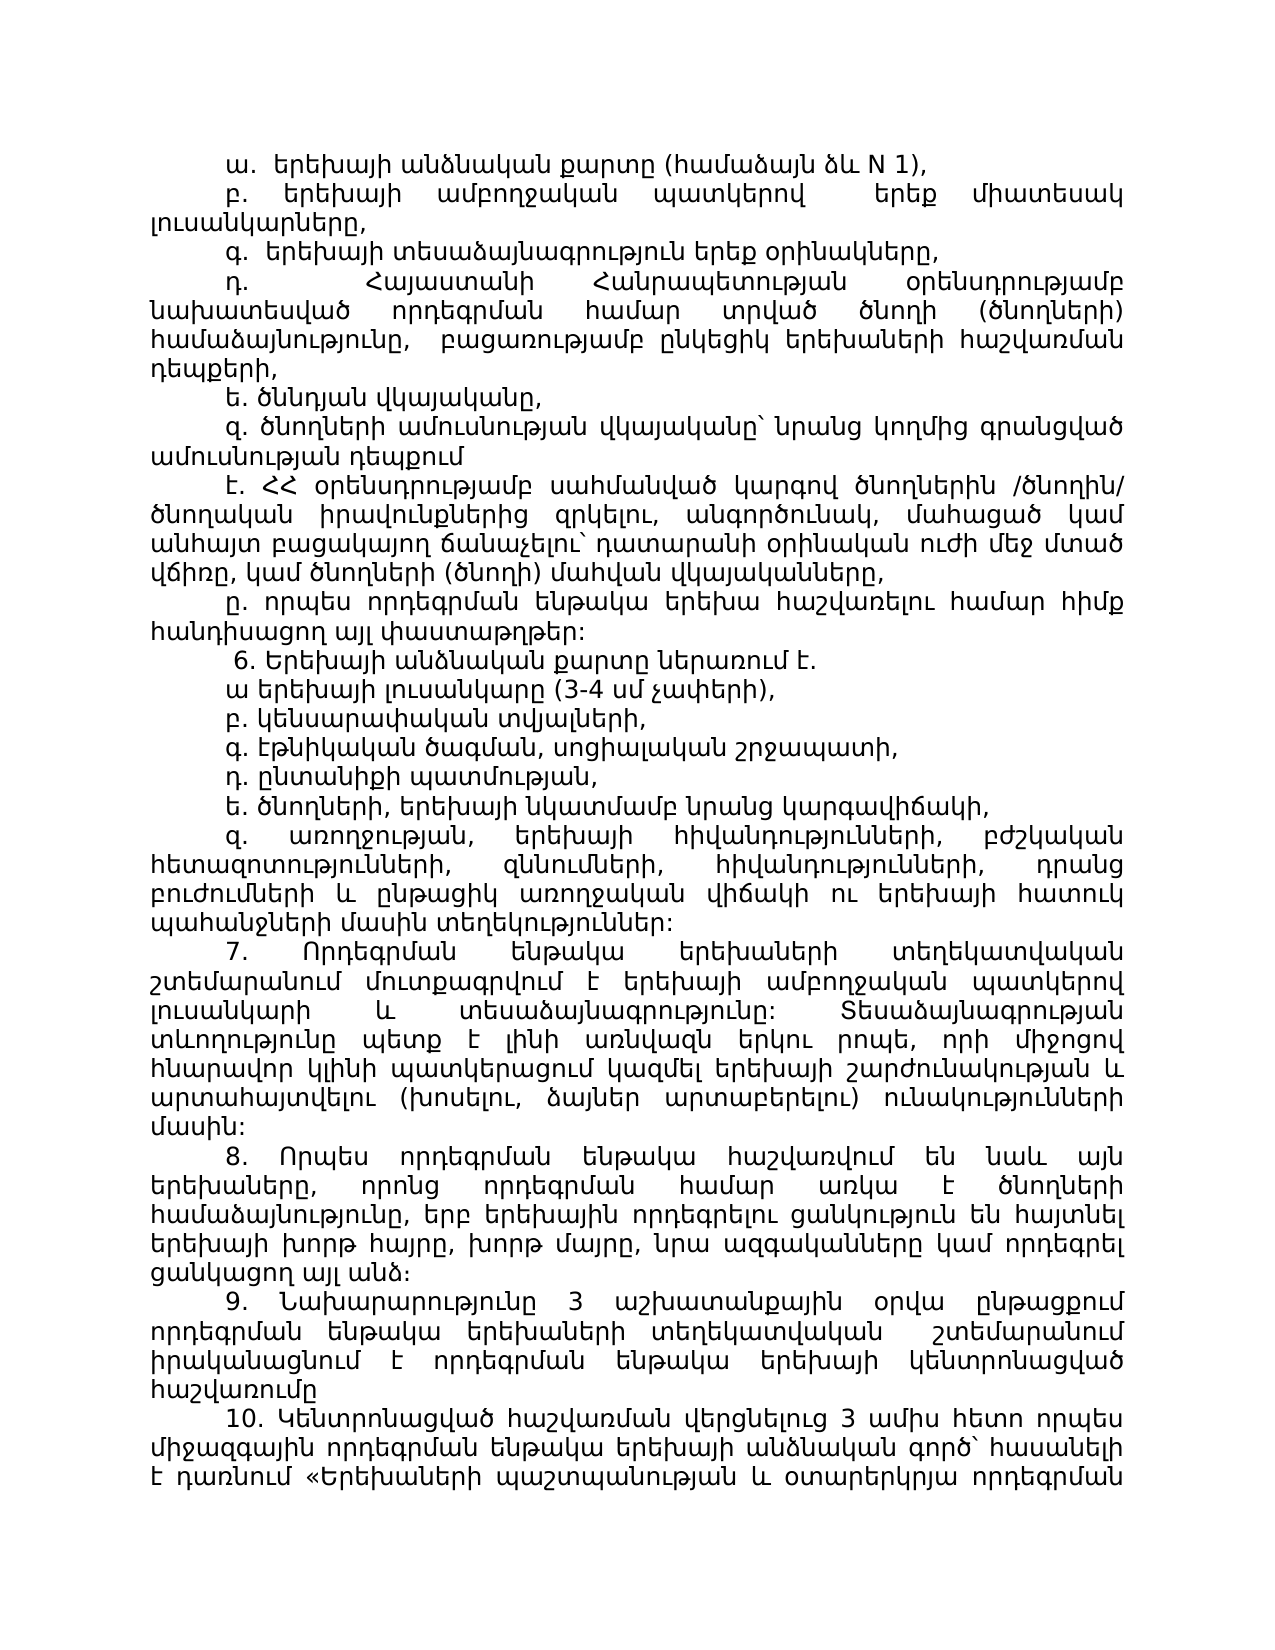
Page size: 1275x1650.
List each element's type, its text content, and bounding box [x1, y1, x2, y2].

text 8. Որպես որդեգրման ենթակա հաշվառվում են նաև այն երեխաները, որոնց որդեգրման համար առկա է ծնողների համաձայնությունը, երբ երեխային որդեգրելու ցանկություն են հայտնել երեխայի խորթ հայրը, խորթ մայրը, նրա ազգականները կամ որդեգրել ցանկացող այլ անձ։ [150, 1142, 1125, 1287]
text ը. որպես որդեգրման ենթակա երեխա հաշվառելու համար հիմք հանդիսացող այլ փաստաթղթեր: [150, 587, 1125, 646]
text ե. ծննդյան վկայականը, [150, 383, 1125, 412]
text գ. երեխայի տեսաձայնագրություն երեք օրինակները, [150, 237, 1125, 267]
text ա. երեխայի անձնական քարտը (համաձայն ձև N 1), [150, 150, 1125, 179]
text զ. առողջության, երեխայի հիվանդությունների, բժշկական հետազոտությունների, զննումների, հիվանդությունների, դրանց բուժումների և ընթացիկ առողջական վիճակի ու երեխայի հատուկ պահանջների մասին տեղեկություններ: [150, 821, 1125, 937]
text բ. երեխայի ամբողջական պատկերով երեք միատեսակ լուսանկարները, [150, 179, 1125, 237]
text բ. կենսարափական տվյալների, [150, 704, 1125, 733]
text 6. Երեխայի անձնական քարտը ներառում է. [150, 646, 1125, 675]
text 9. Նախարարությունը 3 աշխատանքային օրվա ընթացքում որդեգրման ենթակա երեխաների տեղեկատվական շտեմարանում իրականացնում է որդեգրման ենթակա երեխայի կենտրոնացված հաշվառումը [150, 1287, 1125, 1404]
text 7. Որդեգրման ենթակա երեխաների տեղեկատվական շտեմարանում մուտքագրվում է երեխայի ամբողջական պատկերով լուսանկարի և տեսաձայնագրությունը: Տեսաձայնագրության տևողությունը պետք է լինի առնվազն երկու րոպե, որի միջոցով հնարավոր կլինի պատկերացում կազմել երեխայի շարժունակության և արտահայտվելու (խոսելու, ձայներ արտաբերելու) ունակությունների մասին: [150, 937, 1125, 1142]
text ե. ծնողների, երեխայի նկատմամբ նրանց կարգավիճակի, [150, 792, 1125, 821]
text դ. ընտանիքի պատմության, [150, 762, 1125, 792]
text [150, 1404, 1125, 1492]
text դ. Հայաստանի Հանրապետության օրենսդրությամբ նախատեսված որդեգրման համար տրված ծնողի (ծնողների) համաձայնությունը, բացառությամբ ընկեցիկ երեխաների հաշվառման դեպքերի, [150, 267, 1125, 383]
text է. ՀՀ օրենսդրությամբ սահմանված կարգով ծնողներին /ծնողին/ ծնողական իրավունքներից զրկելու, անգործունակ, մահացած կամ անհայտ բացակայող ճանաչելու՝ դատարանի օրինական ուժի մեջ մտած վճիռը, կամ ծնողների (ծնողի) մահվան վկայականները, [150, 471, 1125, 587]
text զ. ծնողների ամուսնության վկայականը՝ նրանց կողմից գրանցված ամուսնության դեպքում [150, 412, 1125, 471]
text ա երեխայի լուսանկարը (3-4 սմ չափերի), [150, 675, 1125, 704]
text գ. էթնիկական ծագման, սոցիալական շրջապատի, [150, 733, 1125, 762]
